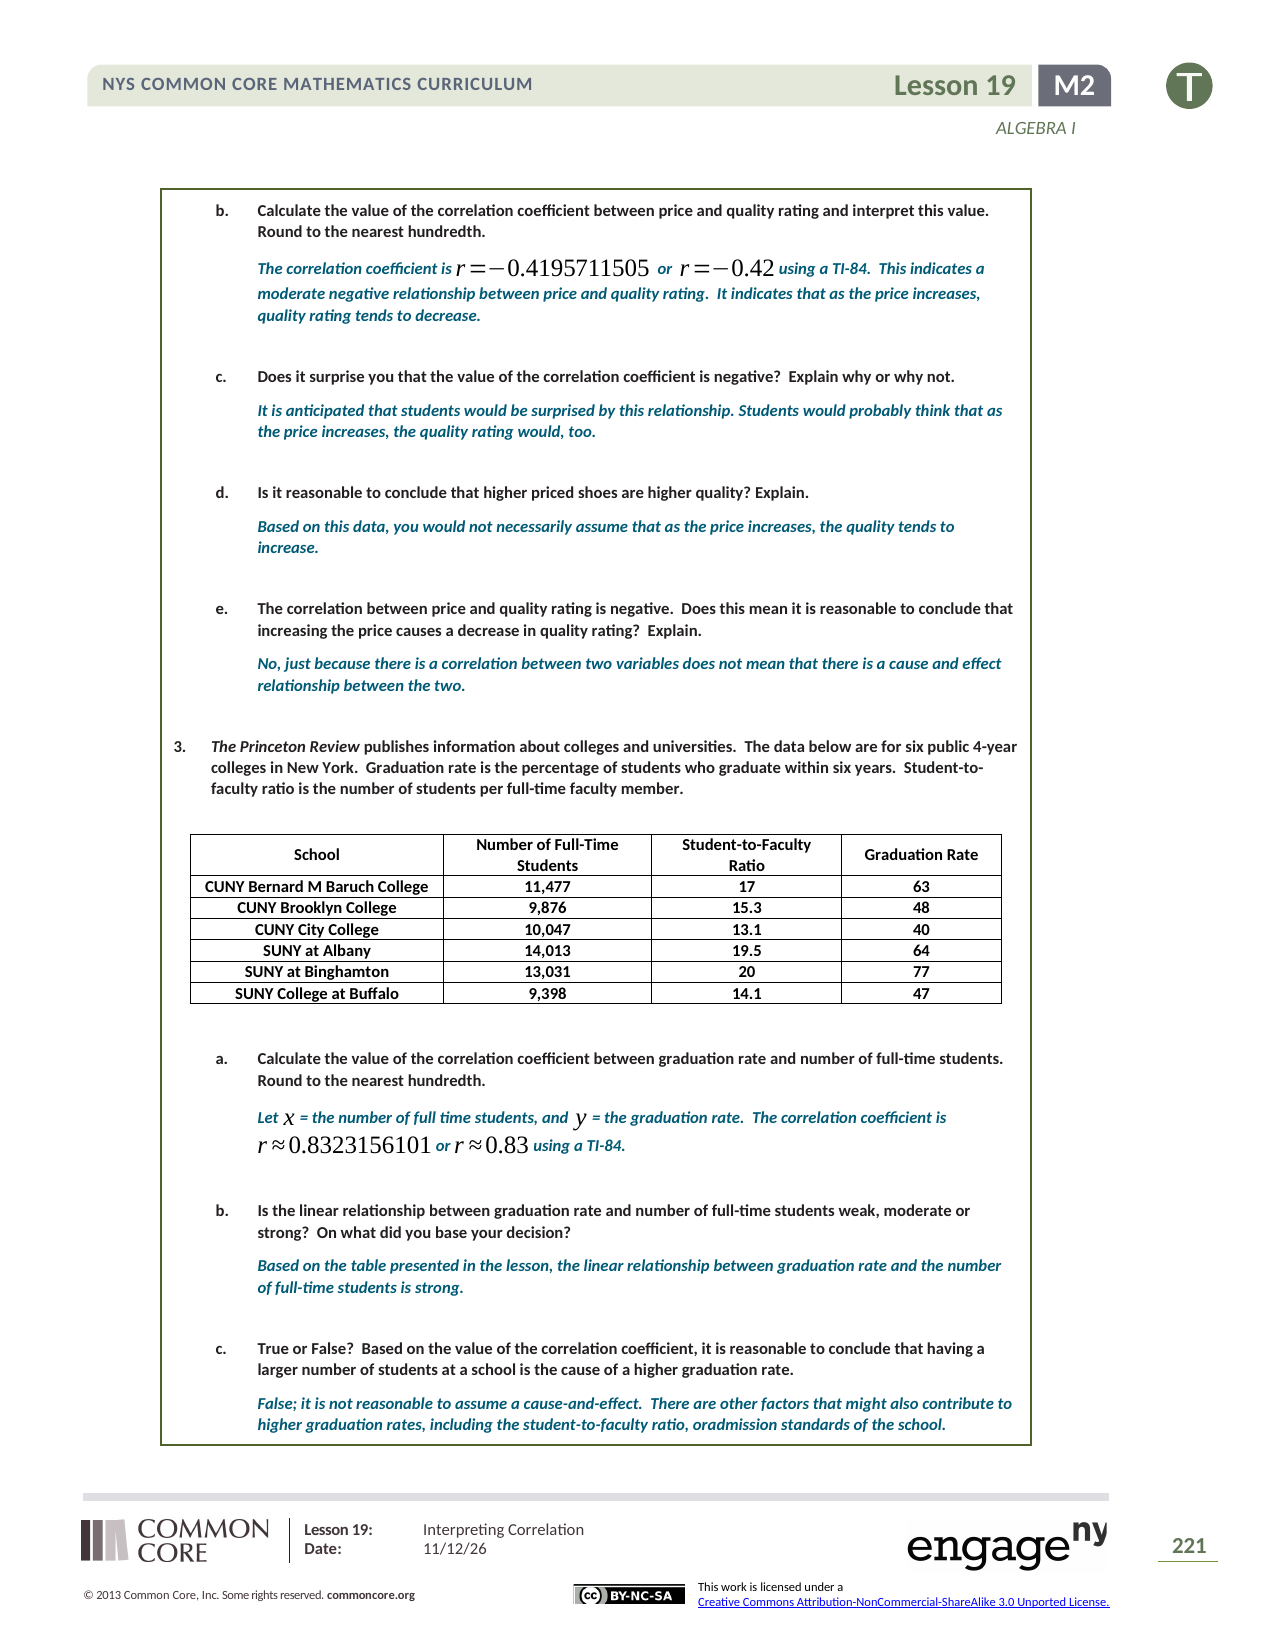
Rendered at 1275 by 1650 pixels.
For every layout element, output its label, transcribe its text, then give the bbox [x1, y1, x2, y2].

table_cell CUNY Brooklyn College [191, 898, 443, 918]
table_cell 15.3 [652, 898, 841, 918]
table_cell SUNY at Binghamton [191, 962, 443, 982]
table_cell 10,047 [444, 919, 651, 939]
list Is the linear relationship between graduation rate and number of full-time students weak, moderate or strong? On what did you base your decision? [215, 1201, 1018, 1242]
table_cell CUNY City College [191, 919, 443, 939]
picture [572, 1584, 685, 1604]
table_cell 47 [842, 983, 1001, 1003]
table_cell 17 [652, 876, 841, 897]
list Calculate the value of the correlation coefficient between price and quality rating and interpret this value. Round to the nearest hundredth. [215, 200, 1018, 242]
picture [81, 1517, 269, 1562]
text Based on the table presented in the lesson, the linear relationship between graduation rate and the number of full-time students is strong. [257, 1256, 1018, 1297]
table_cell 77 [842, 962, 1001, 982]
table_cell 9,876 [444, 898, 651, 918]
list Is it reasonable to conclude that higher priced shoes are higher quality? Explain. [215, 482, 1018, 503]
list True or False? Based on the value of the correlation coefficient, it is reasonable to conclude that having a larger number of students at a school is the cause of a higher graduation rate. [215, 1338, 1018, 1380]
table_header Student-to-Faculty Ratio [652, 835, 841, 875]
picture [906, 1518, 1107, 1573]
table_cell 14.1 [652, 983, 841, 1003]
table_cell 11,477 [444, 876, 651, 897]
table_cell CUNY Bernard M Baruch College [191, 876, 443, 897]
table_cell 20 [652, 962, 841, 982]
text Based on this data, you would not necessarily assume that as the price increases, the quality tends to increase. [257, 516, 1018, 558]
text It is anticipated that students would be surprised by this relationship. Students would probably think that as the price increases, the quality rating would, too. [257, 400, 1018, 441]
table_header School [191, 835, 443, 875]
table_header Number of Full-Time Students [444, 835, 651, 875]
table_cell 19.5 [652, 940, 841, 961]
text False; it is not reasonable to assume a cause-and-effect. There are other factors that might also contribute to higher graduation rates, including the student-to-faculty ratio, oradmission standards of the school. [257, 1393, 1018, 1435]
table_cell SUNY at Albany [191, 940, 443, 961]
table_cell 63 [842, 876, 1001, 897]
list Calculate the value of the correlation coefficient between graduation rate and number of full-time students. Round to the nearest hundredth. [215, 1048, 1018, 1090]
text The correlation coefficient is or using a TI-84. This indicates a moderate negative relationship between price and quality rating. It indicates that as the price increases, quality rating tends to decrease. [257, 255, 1018, 325]
table_cell 48 [842, 898, 1001, 918]
list Does it surprise you that the value of the correlation coefficient is negative? Explain why or why not. [215, 366, 1018, 386]
table_header Graduation Rate [842, 835, 1001, 875]
text No, just because there is a correlation between two variables does not mean that there is a cause and effect relationship between the two. [257, 653, 1018, 695]
list The correlation between price and quality rating is negative. Does this mean it is reasonable to conclude that increasing the price causes a decrease in quality rating? Explain. [215, 598, 1018, 640]
table_cell 14,013 [444, 940, 651, 961]
list The Princeton Review publishes information about colleges and universities. The data below are for six public 4-year colleges in New York. Graduation rate is the percentage of students who graduate within six years. Student-to-faculty ratio is the number of students per full-time faculty member. [173, 736, 1018, 799]
table_cell 13,031 [444, 962, 651, 982]
text Let = the number of full time students, and = the graduation rate. The correlation coefficient is or using a TI-84. [257, 1103, 1018, 1160]
table_cell 40 [842, 919, 1001, 939]
table_cell 13.1 [652, 919, 841, 939]
table_cell 9,398 [444, 983, 651, 1003]
table_cell 64 [842, 940, 1001, 961]
table_cell SUNY College at Buffalo [191, 983, 443, 1003]
